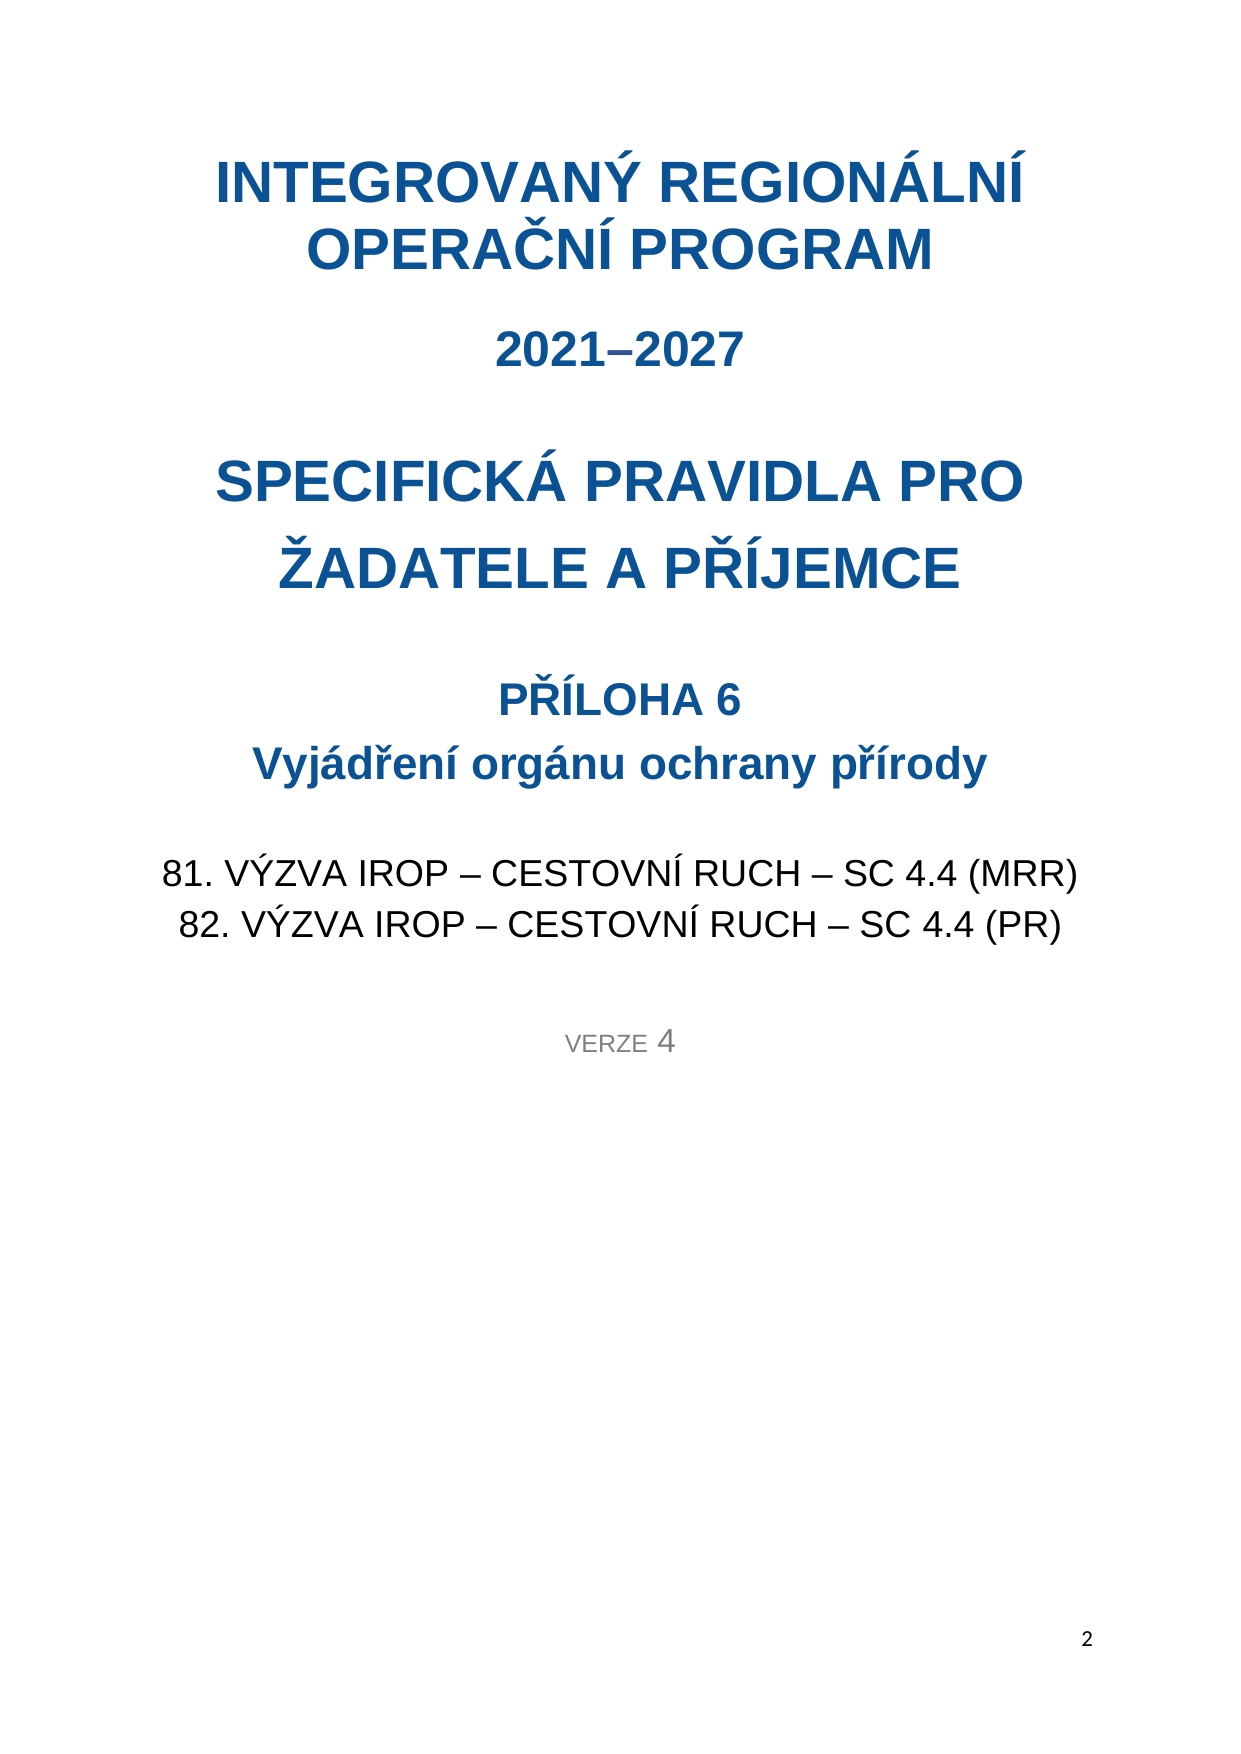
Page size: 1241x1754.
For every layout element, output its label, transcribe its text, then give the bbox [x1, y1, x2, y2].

text VERZE 4 [148, 148, 1092, 186]
